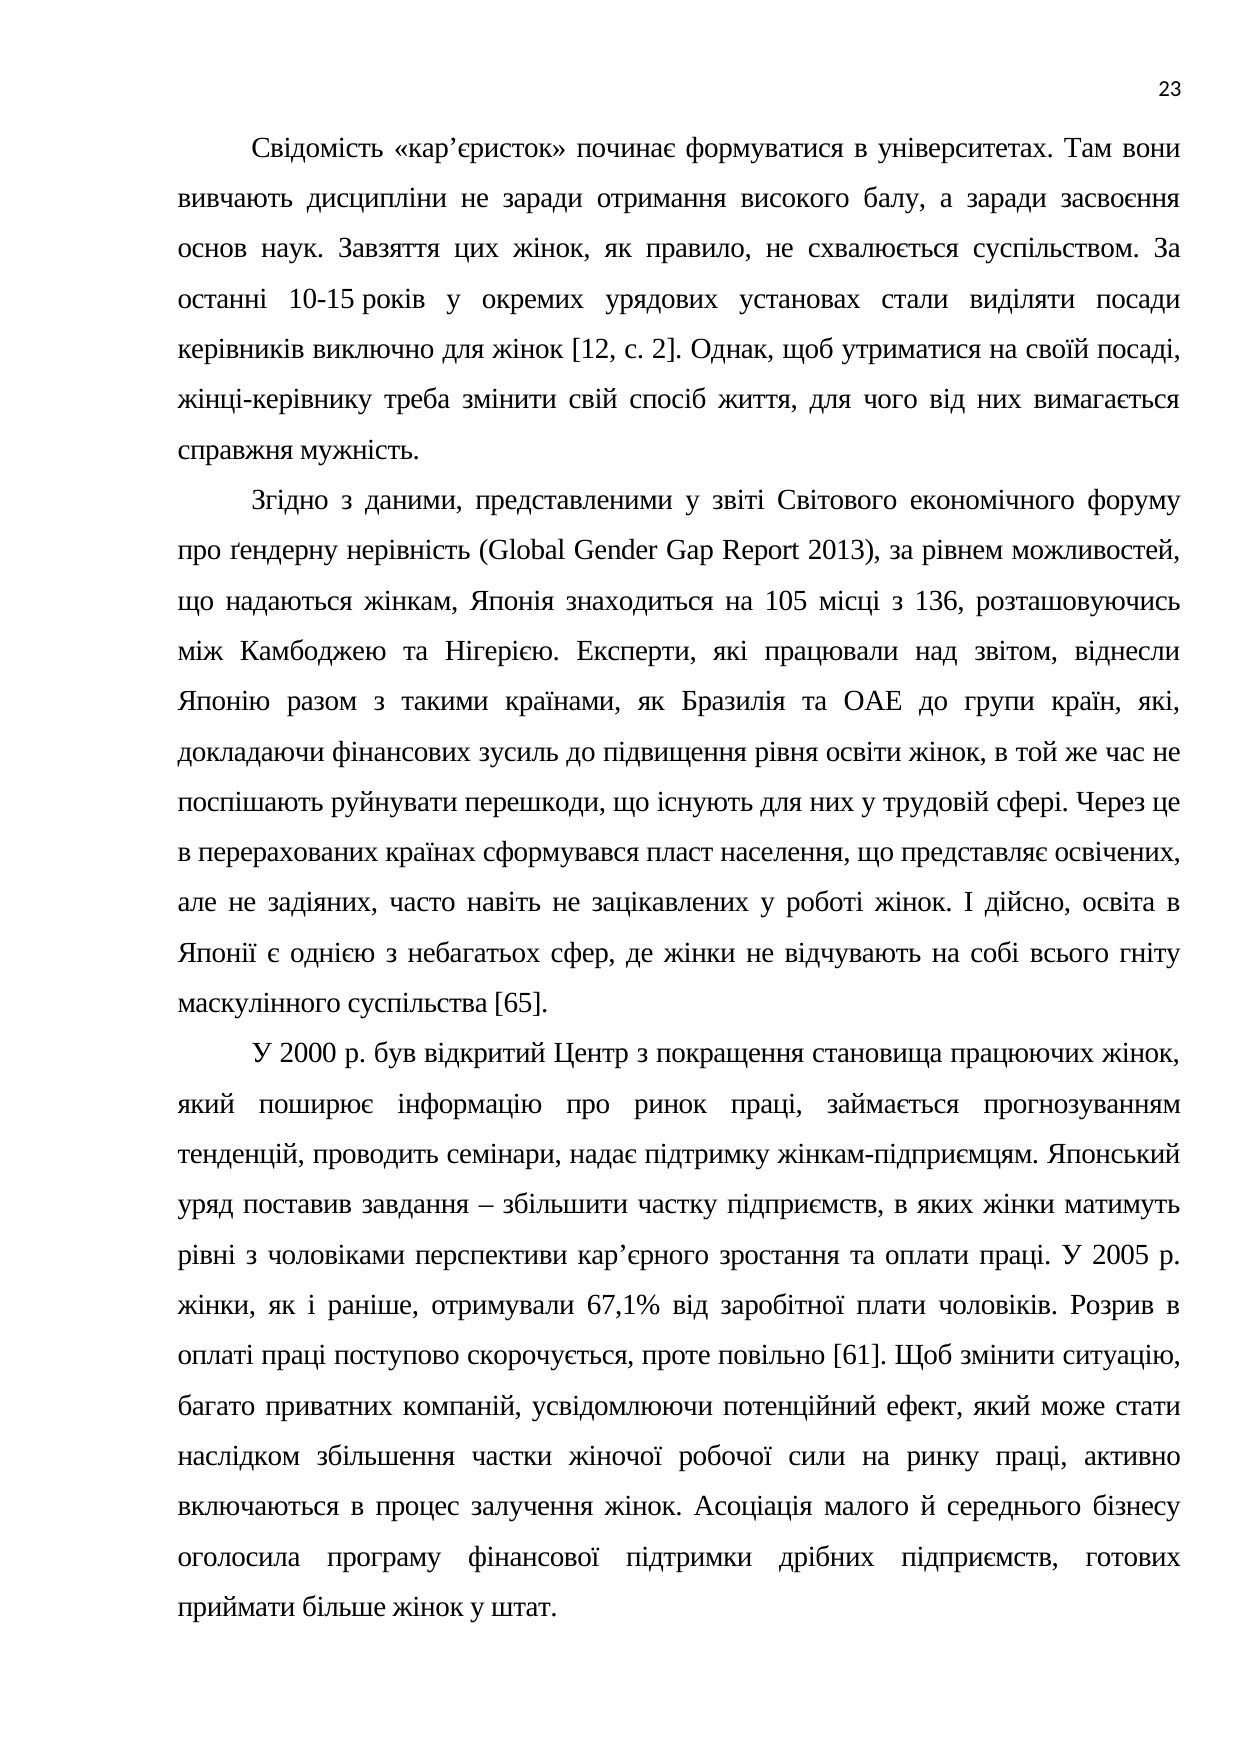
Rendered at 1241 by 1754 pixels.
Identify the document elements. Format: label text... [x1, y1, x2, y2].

text Згідно з даними, представленими у звіті Світового економічного форуму про ґендерну нерівність (Global Gender Gap Report 2013), за рівнем можливостей, що надаються жінкам, Японія знаходиться на 105 місці з 136, розташовуючись між Камбоджею та Нігерією. Експерти, які працювали над звітом, віднесли Японію разом з такими країнами, як Бразилія та ОАЕ до групи країн, які, докладаючи фінансових зусиль до підвищення рівня освіти жінок, в той же час не поспішають руйнувати перешкоди, що існують для них у трудовій сфері. Через це в перерахованих країнах сформувався пласт населення, що представляє освічених, але не задіяних, часто навіть не зацікавлених у роботі жінок. І дійсно, освіта в Японії є однією з небагатьох сфер, де жінки не відчувають на собі всього гніту маскулінного суспільства [65]. [177, 482, 1181, 1019]
text У 2000 р. був відкритий Центр з покращення становища працюючих жінок, який поширює інформацію про ринок праці, займається прогнозуванням тенденцій, проводить семінари, надає підтримку жінкам-підприємцям. Японський уряд поставив завдання – збільшити частку підприємств, в яких жінки матимуть рівні з чоловіками перспективи кар’єрного зростання та оплати праці. У 2005 р. жінки, як і раніше, отримували 67,1% від заробітної плати чоловіків. Розрив в оплаті праці поступово скорочується, проте повільно [61]. Щоб змінити ситуацію, багато приватних компаній, усвідомлюючи потенційний ефект, який може стати наслідком збільшення частки жіночої робочої сили на ринку праці, активно включаються в процес залучення жінок. Асоціація малого й середнього бізнесу оголосила програму фінансової підтримки дрібних підприємств, готових приймати більше жінок у штат. [177, 1036, 1181, 1622]
text Свідомість «кар’єристок» починає формуватися в університетах. Там вони вивчають дисципліни не заради отримання високого балу, а заради засвоєння основ наук. Завзяття цих жінок, як правило, не схвалюється суспільством. За останні 10-15 років у окремих урядових установах стали виділяти посади керівників виключно для жінок [12, с. 2]. Однак, щоб утриматися на своїй посаді, жінці-керівнику треба змінити свій спосіб життя, для чого від них вимагається справжня мужність. [177, 130, 1181, 465]
